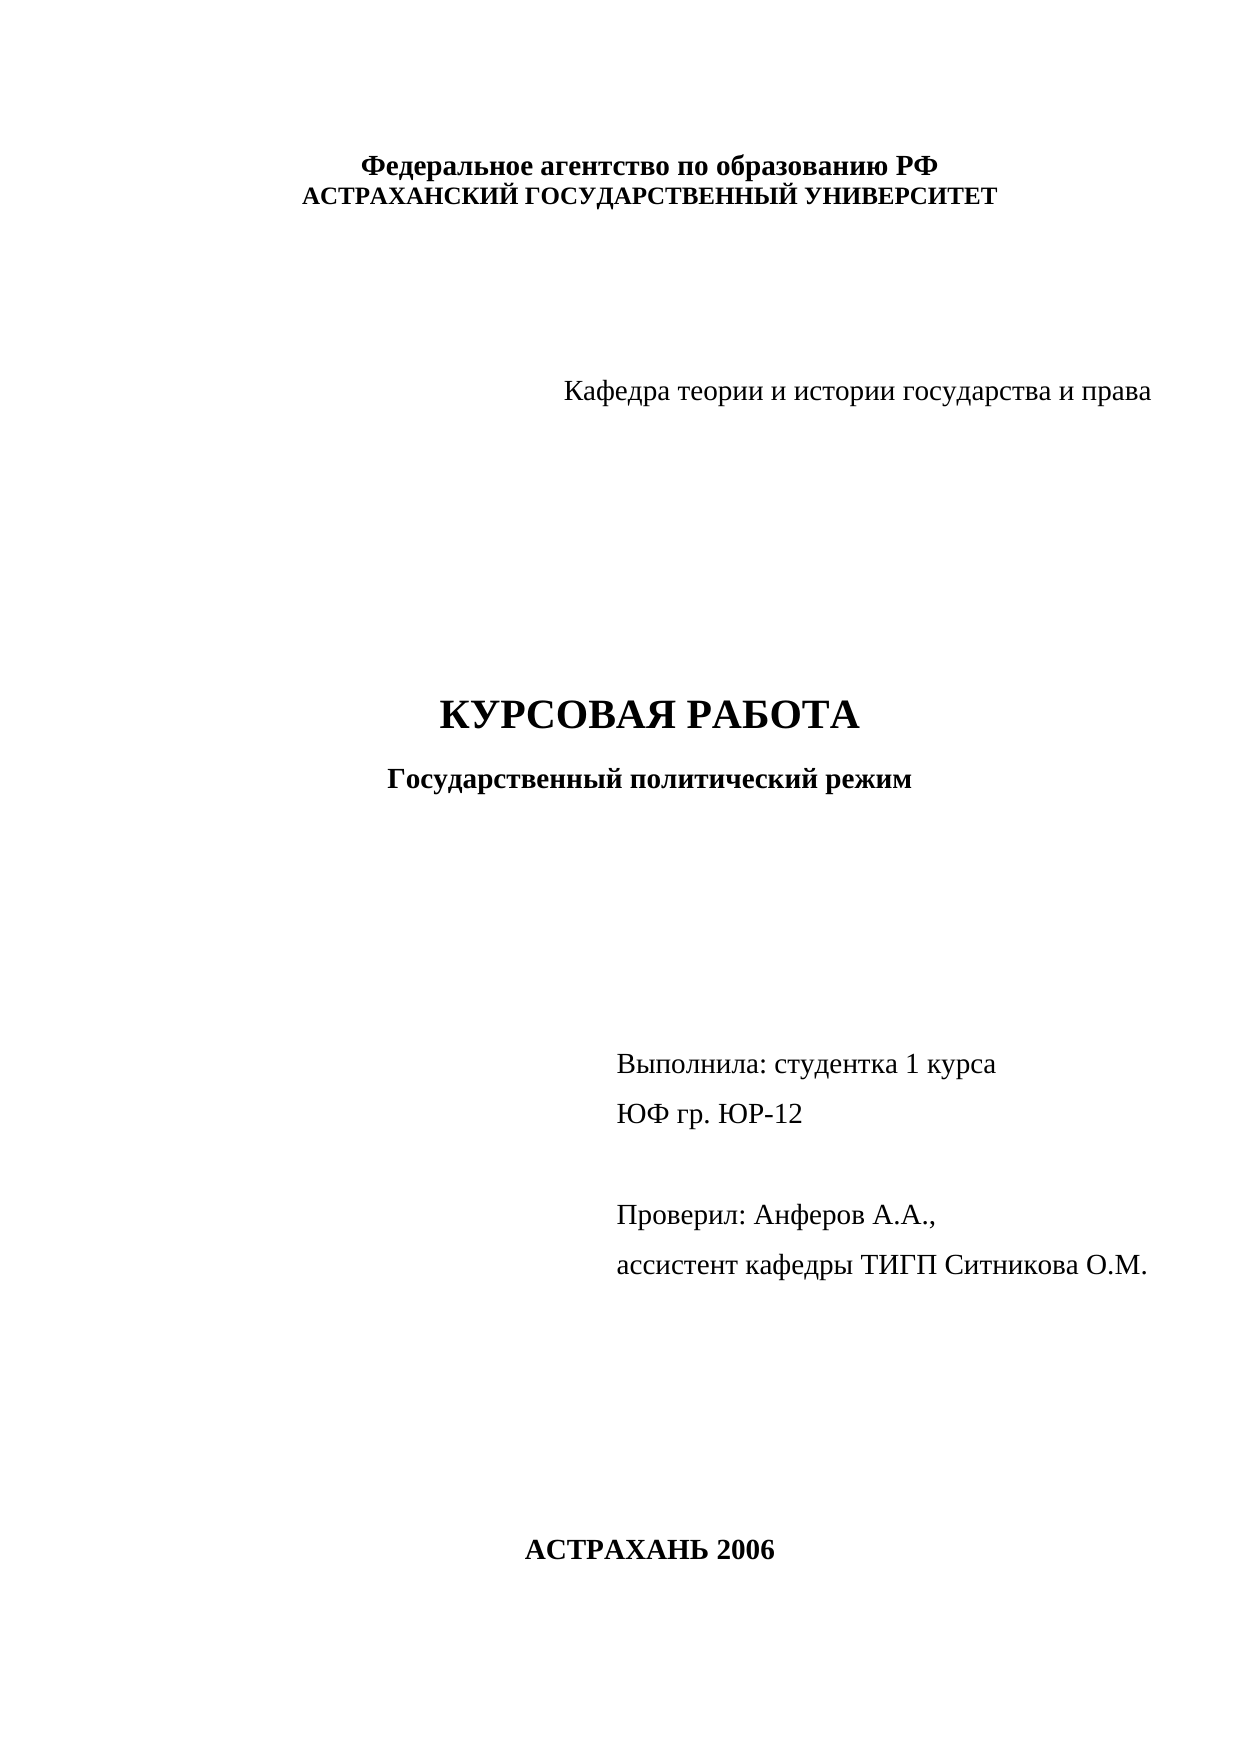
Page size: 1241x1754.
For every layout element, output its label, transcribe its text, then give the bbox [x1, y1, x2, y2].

text Проверил: Анферов А.А., [616, 1197, 1152, 1231]
text Выполнила: студентка 1 курса [616, 1046, 1152, 1080]
text Федеральное агентство по образованию РФ [148, 148, 1152, 181]
text ЮФ гр. ЮР-12 [616, 1096, 1152, 1130]
text Государственный политический режим [148, 761, 1152, 794]
text Кафедра теории и истории государства и права [148, 373, 1152, 406]
text КУРСОВАЯ РАБОТА [148, 689, 1152, 737]
text АСТРАХАНЬ 2006 [148, 1532, 1152, 1566]
text АСТРАХАНСКИЙ ГОСУДАРСТВЕННЫЙ УНИВЕРСИТЕТ [148, 181, 1152, 210]
text ассистент кафедры ТИГП Ситникова О.М. [616, 1247, 1152, 1281]
